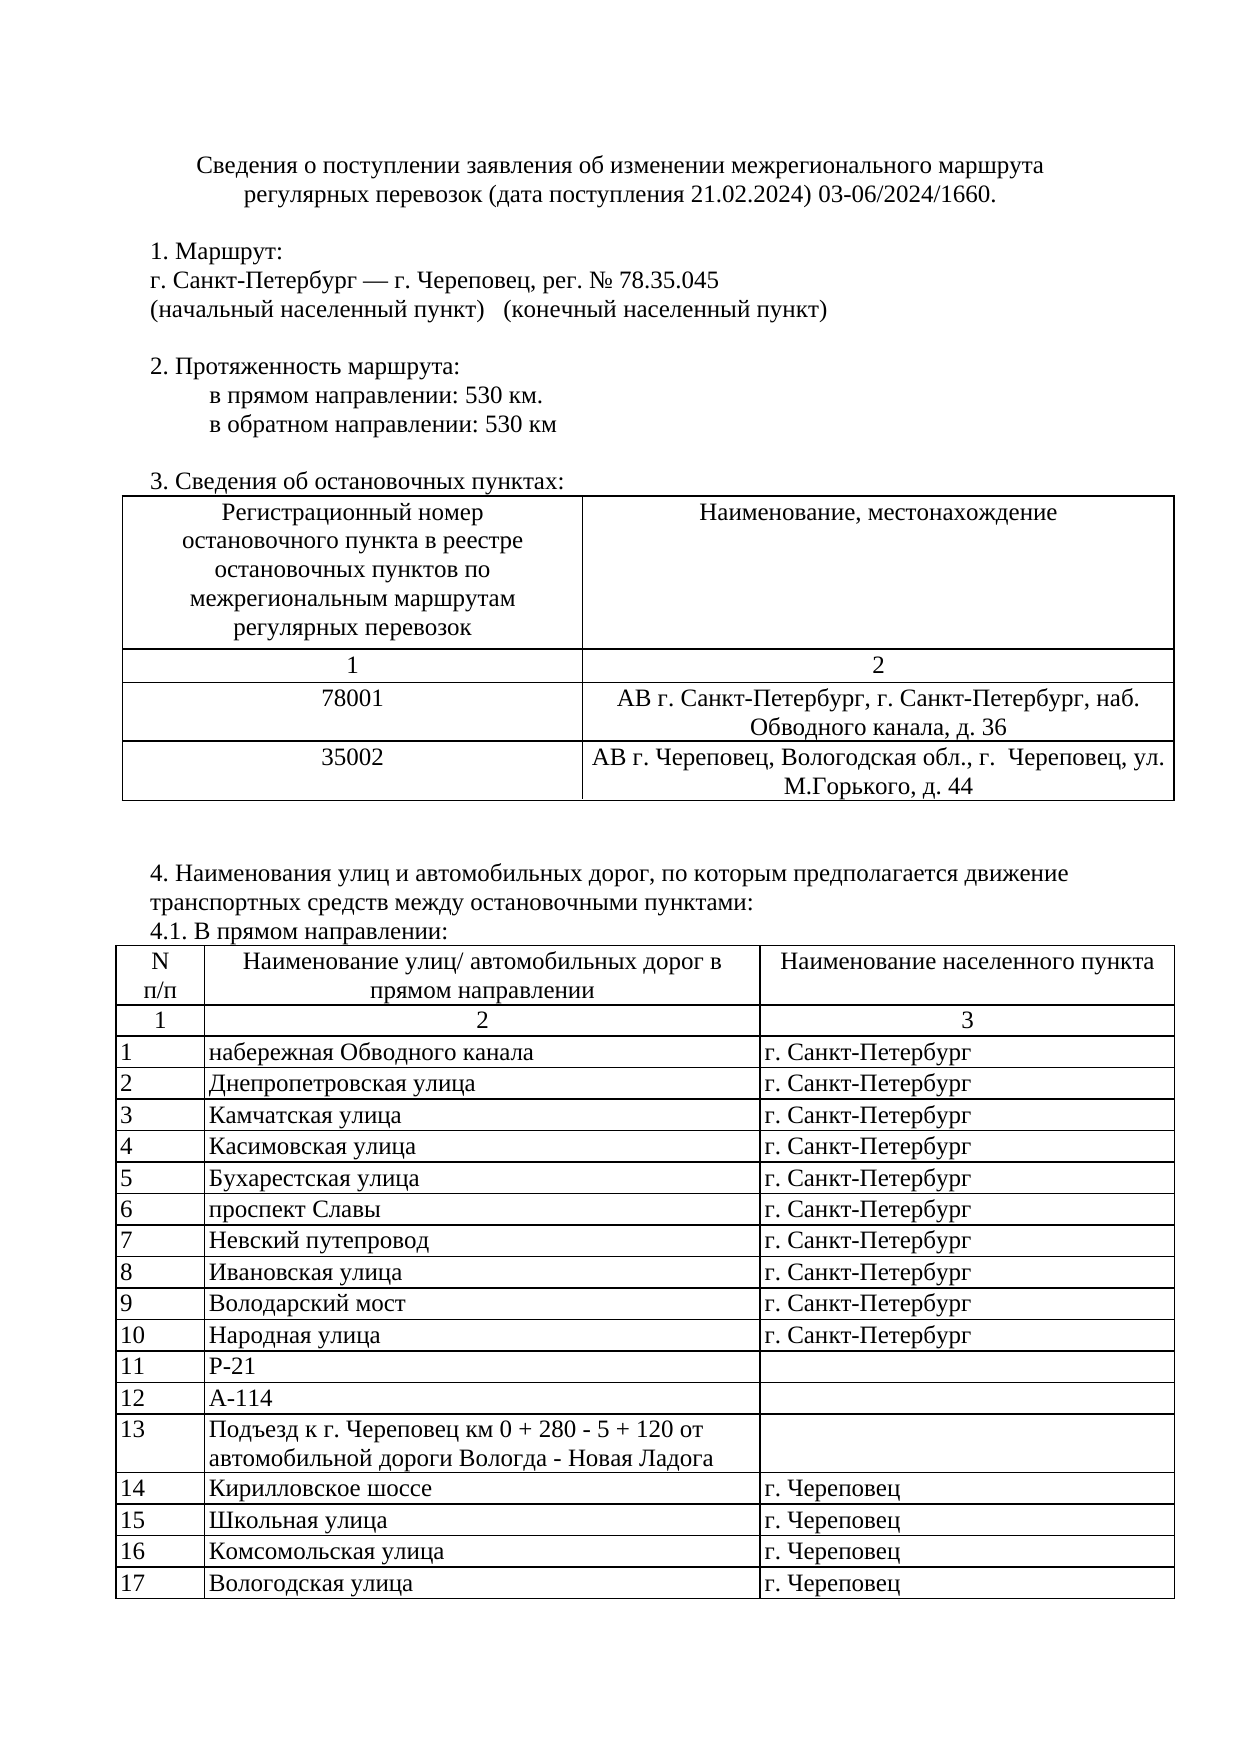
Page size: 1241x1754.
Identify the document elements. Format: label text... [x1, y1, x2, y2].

table_cell 1 [123, 650, 582, 681]
table_cell 2 [117, 1068, 204, 1098]
table_cell г. Санкт-Петербург [761, 1163, 1174, 1193]
table_cell 13 [117, 1415, 204, 1472]
table_cell г. Санкт-Петербург [761, 1037, 1174, 1067]
text (начальный населенный пункт) (конечный населенный пункт) [150, 294, 1090, 322]
table_cell Школьная улица [205, 1505, 759, 1535]
table_cell АВ г. Череповец, Вологодская обл., г. Череповец, ул. М.Горького, д. 44 [583, 742, 1173, 799]
table_cell г. Санкт-Петербург [761, 1068, 1174, 1098]
table_cell г. Санкт-Петербург [761, 1226, 1174, 1256]
table_cell 3 [117, 1100, 204, 1130]
table_cell г. Санкт-Петербург [761, 1320, 1174, 1350]
table_cell [761, 1415, 1174, 1472]
table_cell 7 [117, 1226, 204, 1256]
table_cell 17 [117, 1568, 204, 1598]
table_header Наименование улиц/ автомобильных дорог в прямом направлении [205, 946, 759, 1004]
table_cell 9 [117, 1289, 204, 1318]
table_cell 2 [205, 1006, 759, 1035]
table_cell 2 [583, 650, 1173, 681]
table_header N п/п [117, 946, 204, 1004]
table_cell 14 [117, 1473, 204, 1503]
text 3. Сведения об остановочных пунктах: [150, 466, 1090, 495]
table_cell Бухарестская улица [205, 1163, 759, 1193]
table_cell г. Санкт-Петербург [761, 1131, 1174, 1161]
table_cell Невский путепровод [205, 1226, 759, 1256]
table_cell г. Санкт-Петербург [761, 1194, 1174, 1224]
table_cell Вологодская улица [205, 1568, 759, 1598]
table_cell г. Череповец [761, 1505, 1174, 1535]
text 1. Маршрут: [150, 236, 1090, 265]
table_cell Днепропетровская улица [205, 1068, 759, 1098]
table_cell Народная улица [205, 1320, 759, 1350]
table_cell Камчатская улица [205, 1100, 759, 1130]
table_cell Касимовская улица [205, 1131, 759, 1161]
table_cell Ивановская улица [205, 1257, 759, 1287]
table_cell 12 [117, 1383, 204, 1413]
table_header Наименование населенного пункта [761, 946, 1174, 1004]
text 2. Протяженность маршрута: [150, 351, 1090, 380]
table_cell г. Череповец [761, 1473, 1174, 1503]
text 4. Наименования улиц и автомобильных дорог, по которым предполагается движение транспортных средств между остановочными пунктами: [150, 858, 1090, 916]
table_cell Комсомольская улица [205, 1536, 759, 1566]
table_cell г. Санкт-Петербург [761, 1289, 1174, 1318]
table_cell Подъезд к г. Череповец км 0 + 280 - 5 + 120 от автомобильной дороги Вологда - Новая Ладога [205, 1415, 759, 1472]
table_cell 15 [117, 1505, 204, 1535]
table_cell 35002 [123, 742, 582, 799]
table_cell 1 [117, 1006, 204, 1035]
table_cell Володарский мост [205, 1289, 759, 1318]
text в обратном направлении: 530 км [150, 409, 1090, 437]
table_header Наименование, местонахождение [583, 497, 1173, 648]
text г. Санкт-Петербург — г. Череповец, рег. № 78.35.045 [150, 265, 1090, 294]
table_cell набережная Обводного канала [205, 1037, 759, 1067]
table_cell Кирилловское шоссе [205, 1473, 759, 1503]
table_cell г. Санкт-Петербург [761, 1100, 1174, 1130]
table_cell 78001 [123, 683, 582, 740]
table_cell 4 [117, 1131, 204, 1161]
table_header Регистрационный номер остановочного пункта в реестре остановочных пунктов по межрегиональным маршрутам регулярных перевозок [123, 497, 582, 648]
table_cell г. Череповец [761, 1536, 1174, 1566]
table_cell 5 [117, 1163, 204, 1193]
table_cell [761, 1383, 1174, 1413]
table_cell г. Санкт-Петербург [761, 1257, 1174, 1287]
table_cell 16 [117, 1536, 204, 1566]
table_cell АВ г. Санкт-Петербург, г. Санкт-Петербург, наб. Обводного канала, д. 36 [583, 683, 1173, 740]
text в прямом направлении: 530 км. [150, 380, 1090, 409]
table_cell проспект Славы [205, 1194, 759, 1224]
table_cell 1 [117, 1037, 204, 1067]
table_cell 8 [117, 1257, 204, 1287]
text Сведения о поступлении заявления об изменении межрегионального маршрута регулярных перевозок (дата поступления 21.02.2024) 03-06/2024/1660. [150, 150, 1090, 207]
table_cell 11 [117, 1352, 204, 1381]
table_cell [761, 1352, 1174, 1381]
text 4.1. В прямом направлении: [150, 916, 1090, 945]
table_cell А-114 [205, 1383, 759, 1413]
table_cell 6 [117, 1194, 204, 1224]
table_cell Р-21 [205, 1352, 759, 1381]
table_cell 3 [761, 1006, 1174, 1035]
table_cell 10 [117, 1320, 204, 1350]
table_cell г. Череповец [761, 1568, 1174, 1598]
